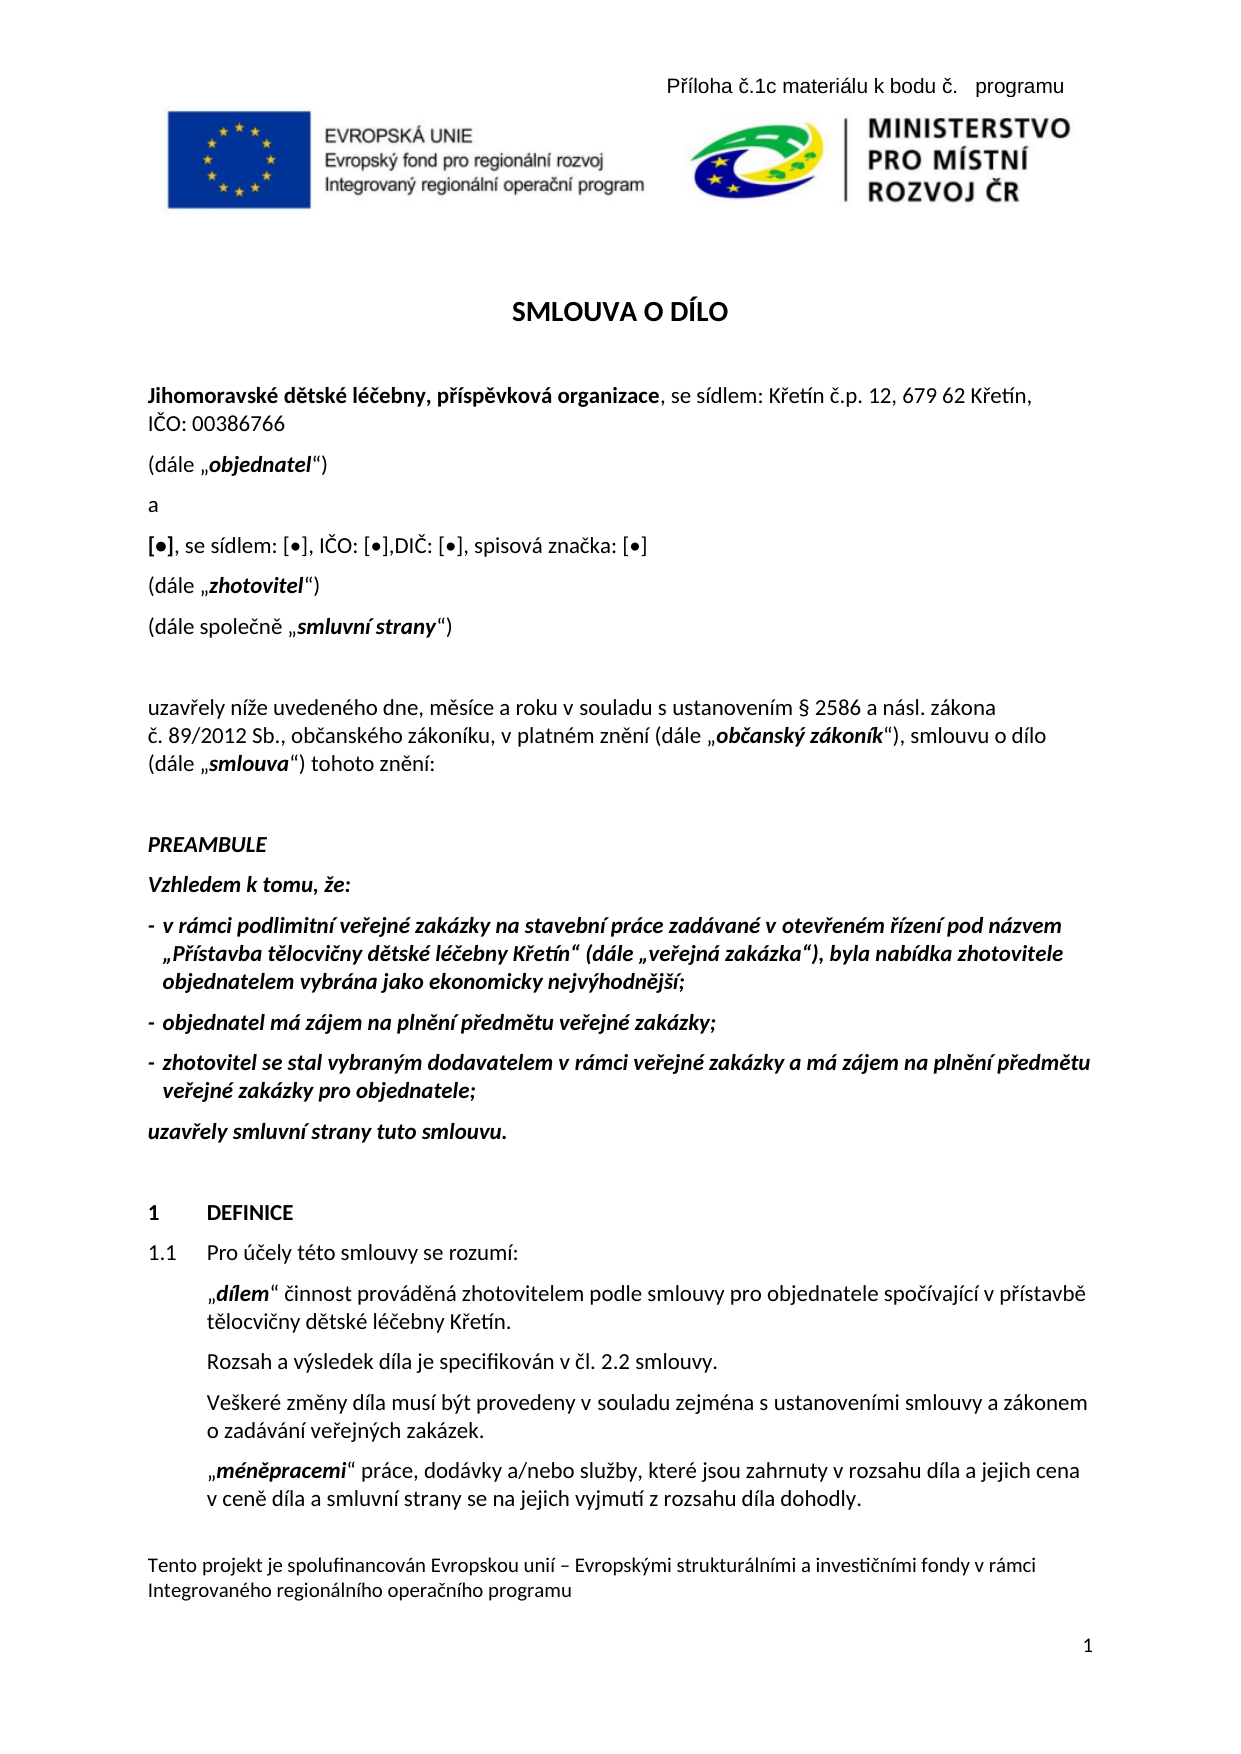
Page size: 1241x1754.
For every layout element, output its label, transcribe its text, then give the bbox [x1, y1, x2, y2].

text PREAMBULE [148, 830, 1093, 858]
list DEFINICE [148, 1198, 1093, 1226]
text Vzhledem k tomu, že: [148, 871, 1093, 899]
text - zhotovitel se stal vybraným dodavatelem v rámci veřejné zakázky a má zájem na plnění předmětu veřejné zakázky pro objednatele; [148, 1048, 1093, 1104]
text SMLOUVA O DÍLO [148, 293, 1093, 328]
text (dále „zhotovitel“) [148, 571, 1093, 599]
text (dále společně „smluvní strany“) [148, 612, 1093, 640]
text uzavřely smluvní strany tuto smlouvu. [148, 1117, 1093, 1145]
text a [148, 490, 1093, 518]
text - objednatel má zájem na plnění předmětu veřejné zakázky; [148, 1008, 1093, 1036]
text Jihomoravské dětské léčebny, příspěvková organizace, se sídlem: Křetín č.p. 12, 679 62 Křetín, IČO: 00386766 [148, 381, 1093, 437]
text „dílem“ činnost prováděná zhotovitelem podle smlouvy pro objednatele spočívající v přístavbě tělocvičny dětské léčebny Křetín. [207, 1279, 1093, 1335]
picture [147, 97, 1093, 231]
text (dále „objednatel“) [148, 450, 1093, 478]
text uzavřely níže uvedeného dne, měsíce a roku v souladu s ustanovením § 2586 a násl. zákona č. 89/2012 Sb., občanského zákoníku, v platném znění (dále „občanský zákoník“), smlouvu o dílo (dále „smlouva“) tohoto znění: [148, 693, 1093, 777]
text Rozsah a výsledek díla je specifikován v čl. 2.2 smlouvy. [207, 1347, 1093, 1375]
text „méněpracemi“ práce, dodávky a/nebo služby, které jsou zahrnuty v rozsahu díla a jejich cena v ceně díla a smluvní strany se na jejich vyjmutí z rozsahu díla dohodly. [207, 1456, 1093, 1512]
text - v rámci podlimitní veřejné zakázky na stavební práce zadávané v otevřeném řízení pod názvem „Přístavba tělocvičny dětské léčebny Křetín“ (dále „veřejná zakázka“), byla nabídka zhotovitele objednatelem vybrána jako ekonomicky nejvýhodnější; [148, 911, 1093, 995]
text [•], se sídlem: [•], IČO: [•],DIČ: [•], spisová značka: [•] [148, 531, 1093, 559]
list Pro účely této smlouvy se rozumí: [148, 1238, 1093, 1266]
text Veškeré změny díla musí být provedeny v souladu zejména s ustanoveními smlouvy a zákonem o zadávání veřejných zakázek. [207, 1388, 1093, 1444]
